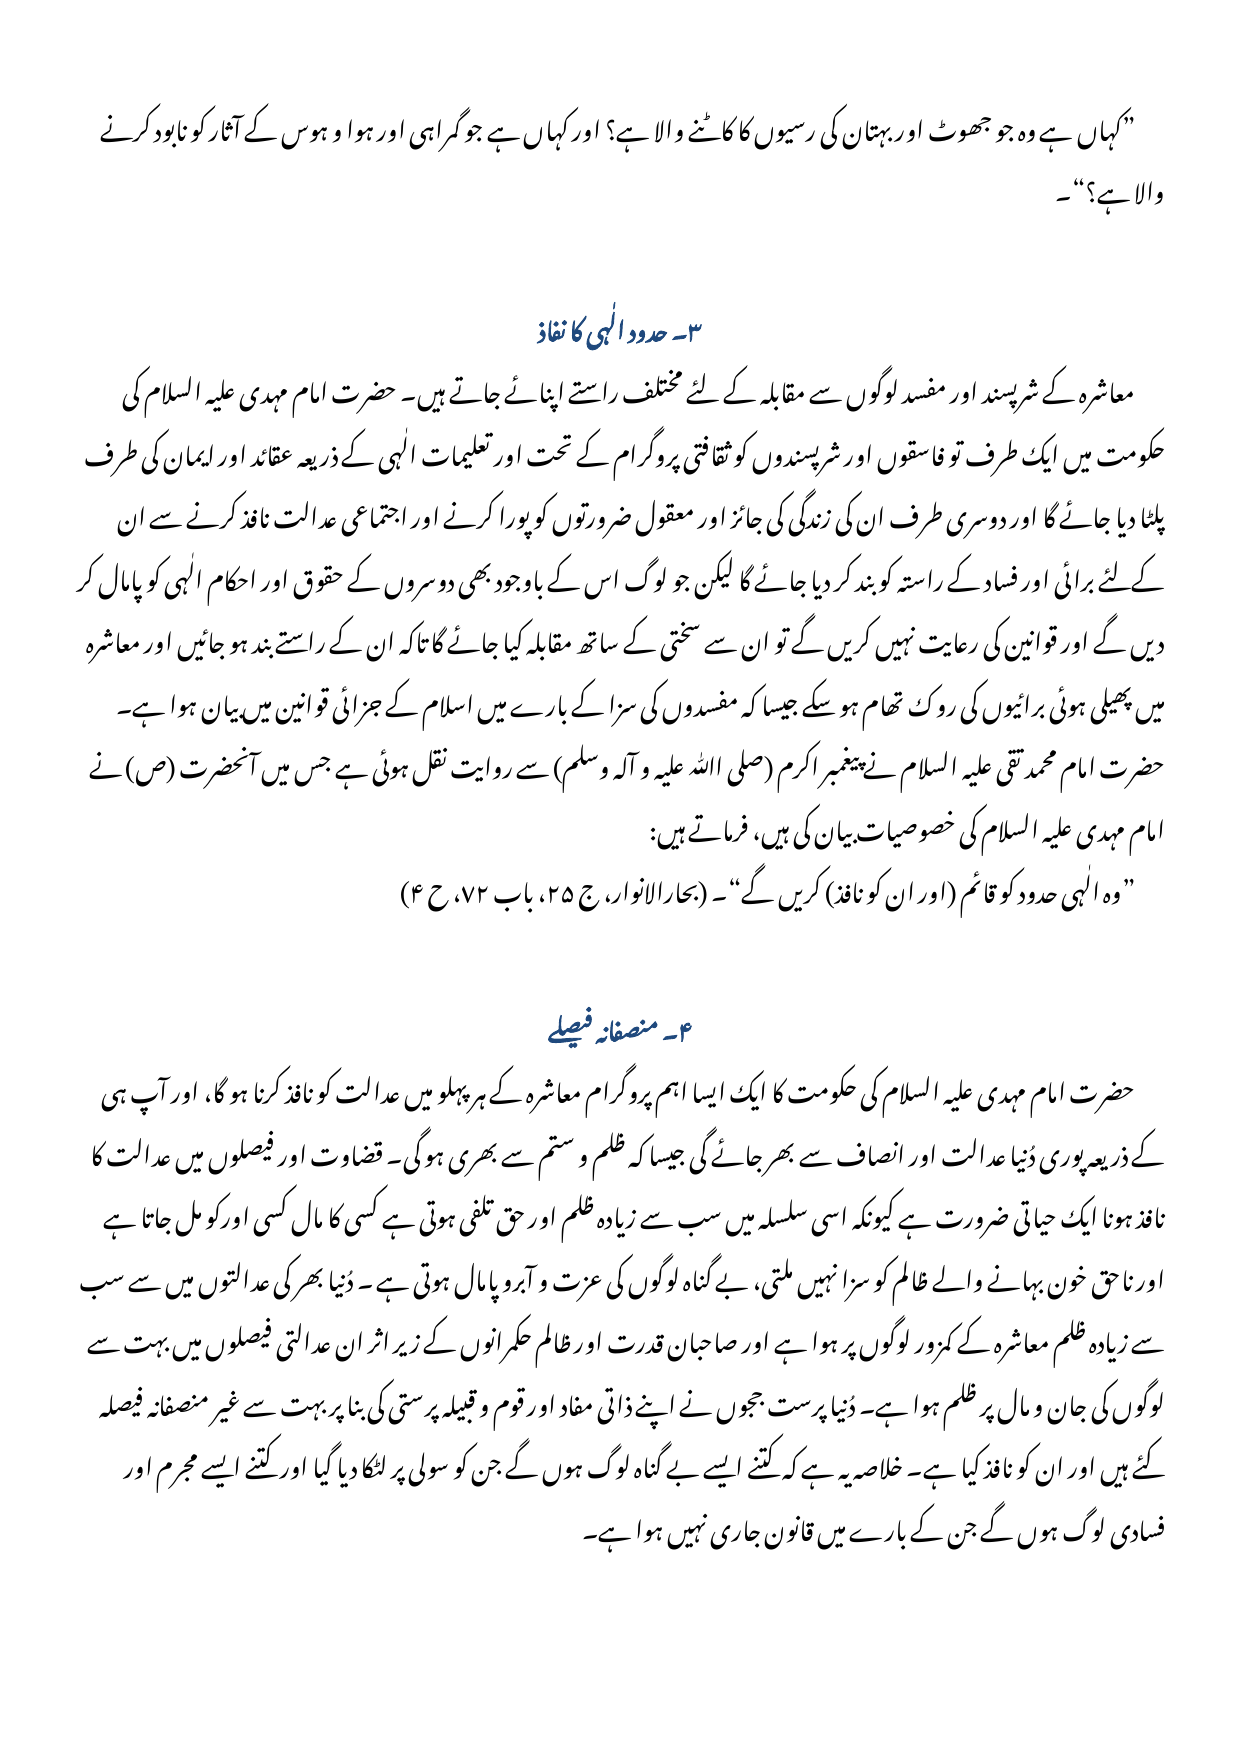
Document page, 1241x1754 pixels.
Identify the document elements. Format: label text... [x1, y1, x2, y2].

subtitle ۳۔ حدود الٰہی کا نفاذ [75, 294, 1165, 356]
text حضرت امام مہدی علیہ السلام کی حکومت کا ایک ایسا اہم پروگرام معاشرہ کے ہر پہلو میں عدالت کو نافذ کرنا ہو گا، اور آپ ہی کے ذریعہ پوری دُنیا عدالت اور انصاف سے بھر جائے گی جیسا کہ ظلم و ستم سے بھری ہو گی۔ قضاوت اور فیصلوں میں عدالت کا نافذ ہونا ایک حیاتی ضرورت ہے کیونکہ اسی سلسلہ میں سب سے زیادہ ظلم اور حق تلفی ہوتی ہے کسی کا مال کسی اورکو مل جاتا ہے اور ناحق خون بہانے والے ظالم کو سزا نہیں ملتی، بے گناہ لوگوں کی عزت و آبرو پامال ہوتی ہے ۔ دُنیا بھر کی عدالتوں میں سے سب سے زیادہ ظلم معاشرہ کے کمزور لوگوں پر ہوا ہے اور صاحبان قدرت اور ظالم حکمرانوں کے زیر اثر ان عدالتی فیصلوں میں بہت سے لوگوں کی جان و مال پر ظلم ہوا ہے۔ دُنیا پرست ججوں نے اپنے ذاتی مفاد اور قوم و قبیلہ پرستی کی بنا پر بہت سے غیر منصفانہ فیصلہ کئے ہیں اور ان کو نافذ کیا ہے۔ خلاصہ یہ ہے کہ کتنے ایسے بے گناہ لوگ ہوں گے جن کو سولی پر لٹکا دیا گیا اور کتنے ایسے مجرم اور فسادی لوگ ہوں گے جن کے بارے میں قانون جاری نہیں ہوا ہے۔ [75, 1056, 1165, 1556]
text معاشرہ کے شرپسند اور مفسد لوگوں سے مقابلہ کے لئے مختلف راستے اپنائے جاتے ہیں۔ حضرت امام مہدی علیہ السلام کی حکومت میں ایک طرف تو فاسقوں اور شرپسندوں کو ثقافتی پروگرام کے تحت اور تعلیمات الٰہی کے ذریعہ عقائد اور ایمان کی طرف پلٹا دیا جائے گا اور دوسری طرف ان کی زندگی کی جائز اور معقول ضرورتوں کو پورا کرنے اور اجتماعی عدالت نافذ کرنے سے ان کےلئے برائی اور فساد کے راستہ کوبند کر دیا جائے گا لیکن جو لوگ اس کے باوجود بھی دوسروں کے حقوق اور احکام الٰہی کو پامال کر دیں گے اور قوانین کی رعایت نہیں کریں گے تو ان سے سختی کے ساتھ مقابلہ کیا جائے گا تاکہ ان کے راستے بند ہو جائیں اور معاشرہ میں پھیلی ہوئی برائیوں کی روک تھام ہو سکے جیسا کہ مفسدوں کی سزا کے بارے میں اسلام کے جزائی قوانین میں بیان ہوا ہے۔حضرت امام محمد تقی علیہ السلام نے پیغمبر اکرم (صلی اﷲ علیہ و آلہ وسلم) سے روایت نقل ہوئی ہے جس میں آنحضرت (ص) نے امام مہدی علیہ السلام کی خصوصیات بیان کی ہیں، فرماتے ہیں: [75, 356, 1165, 856]
subtitle ۴۔ منصفانہ فیصلے [75, 994, 1165, 1056]
text ”وہ الٰہی حدود کو قائم (اور ان کو نافذ) کریں گے“۔ (بحارالانوار، ج ۲۵، باب ۷۲، ح ۴) [75, 856, 1165, 919]
text ”کہاں ہے وہ جو جھوٹ اور بہتان کی رسیوں کا کاٹنے والا ہے؟ اور کہاں ہے جو گمراہی اور ہوا و ہوس کے آثار کو نابود کرنے والا ہے؟“۔ [75, 94, 1165, 219]
